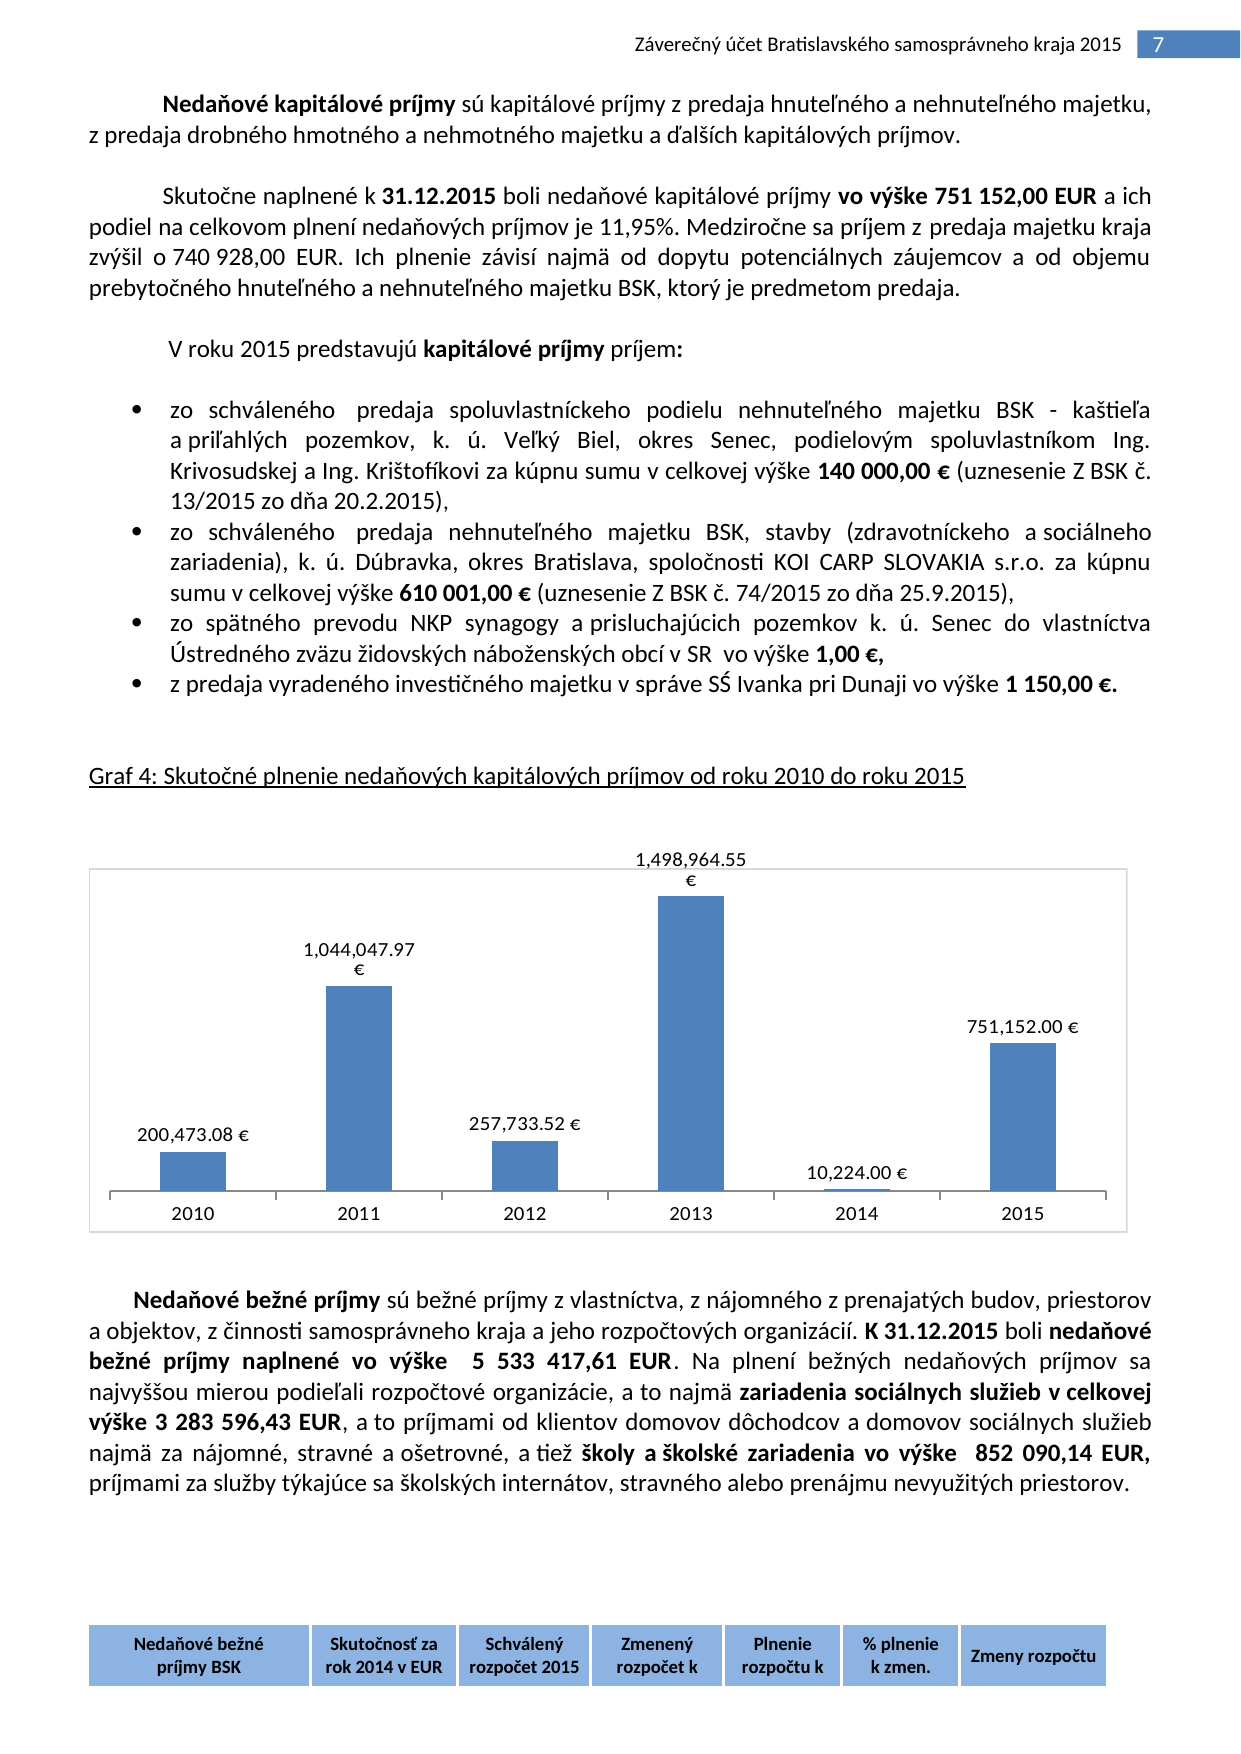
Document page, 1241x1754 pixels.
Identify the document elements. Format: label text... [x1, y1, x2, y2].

text Skutočne naplnené k 31.12.2015 boli nedaňové kapitálové príjmy vo výške 751 152,00 EUR a ich podiel na celkovom plnení nedaňových príjmov je 11,95%. Medziročne sa príjem z predaja majetku kraja zvýšil o 740 928,00 EUR. Ich plnenie závisí najmä od dopytu potenciálnych záujemcov a od objemu prebytočného hnuteľného a nehnuteľného majetku BSK, ktorý je predmetom predaja. [89, 180, 1152, 302]
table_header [459, 1625, 589, 1686]
list zo spätného prevodu NKP synagogy a prisluchajúcich pozemkov k. ú. Senec do vlastníctva Ústredného zväzu židovských náboženských obcí v SR vo výške 1,00 €, [132, 607, 1152, 668]
text Nedaňové kapitálové príjmy sú kapitálové príjmy z predaja hnuteľného a nehnuteľného majetku, z predaja drobného hmotného a nehmotného majetku a ďalších kapitálových príjmov. [89, 89, 1152, 150]
text Graf 4: Skutočné plnenie nedaňových kapitálových príjmov od roku 2010 do roku 2015 [89, 760, 1152, 791]
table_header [725, 1625, 840, 1686]
text Nedaňové bežné príjmy sú bežné príjmy z vlastníctva, z nájomného z prenajatých budov, priestorov a objektov, z činnosti samosprávneho kraja a jeho rozpočtových organizácií. K 31.12.2015 boli nedaňové bežné príjmy naplnené vo výške 5 533 417,61 EUR. Na plnení bežných nedaňových príjmov sa najvyššou mierou podieľali rozpočtové organizácie, a to najmä zariadenia sociálnych služieb v celkovej výške 3 283 596,43 EUR, a to príjmami od klientov domovov dôchodcov a domovov sociálnych služieb najmä za nájomné, stravné a ošetrovné, a tiež školy a školské zariadenia vo výške 852 090,14 EUR, príjmami za služby týkajúce sa školských internátov, stravného alebo prenájmu nevyužitých priestorov. [89, 1284, 1152, 1498]
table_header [312, 1625, 456, 1686]
list zo schváleného predaja spoluvlastníckeho podielu nehnuteľného majetku BSK - kaštieľa a priľahlých pozemkov, k. ú. Veľký Biel, okres Senec, podielovým spoluvlastníkom Ing. Krivosudskej a Ing. Krištofíkovi za kúpnu sumu v celkovej výške 140 000,00 € (uznesenie Z BSK č. 13/2015 zo dňa 20.2.2015), [132, 394, 1152, 516]
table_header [592, 1625, 722, 1686]
table_header Zmeny rozpočtu [961, 1625, 1106, 1686]
list zo schváleného predaja nehnuteľného majetku BSK, stavby (zdravotníckeho a sociálneho zariadenia), k. ú. Dúbravka, okres Bratislava, spoločnosti KOI CARP SLOVAKIA s.r.o. za kúpnu sumu v celkovej výške 610 001,00 € (uznesenie Z BSK č. 74/2015 zo dňa 25.9.2015), [132, 516, 1152, 607]
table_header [89, 1625, 309, 1686]
list z predaja vyradeného investičného majetku v správe SŚ Ivanka pri Dunaji vo výške 1 150,00 €. [132, 668, 1152, 699]
text V roku 2015 predstavujú kapitálové príjmy príjem: [89, 333, 1152, 363]
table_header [843, 1625, 958, 1686]
